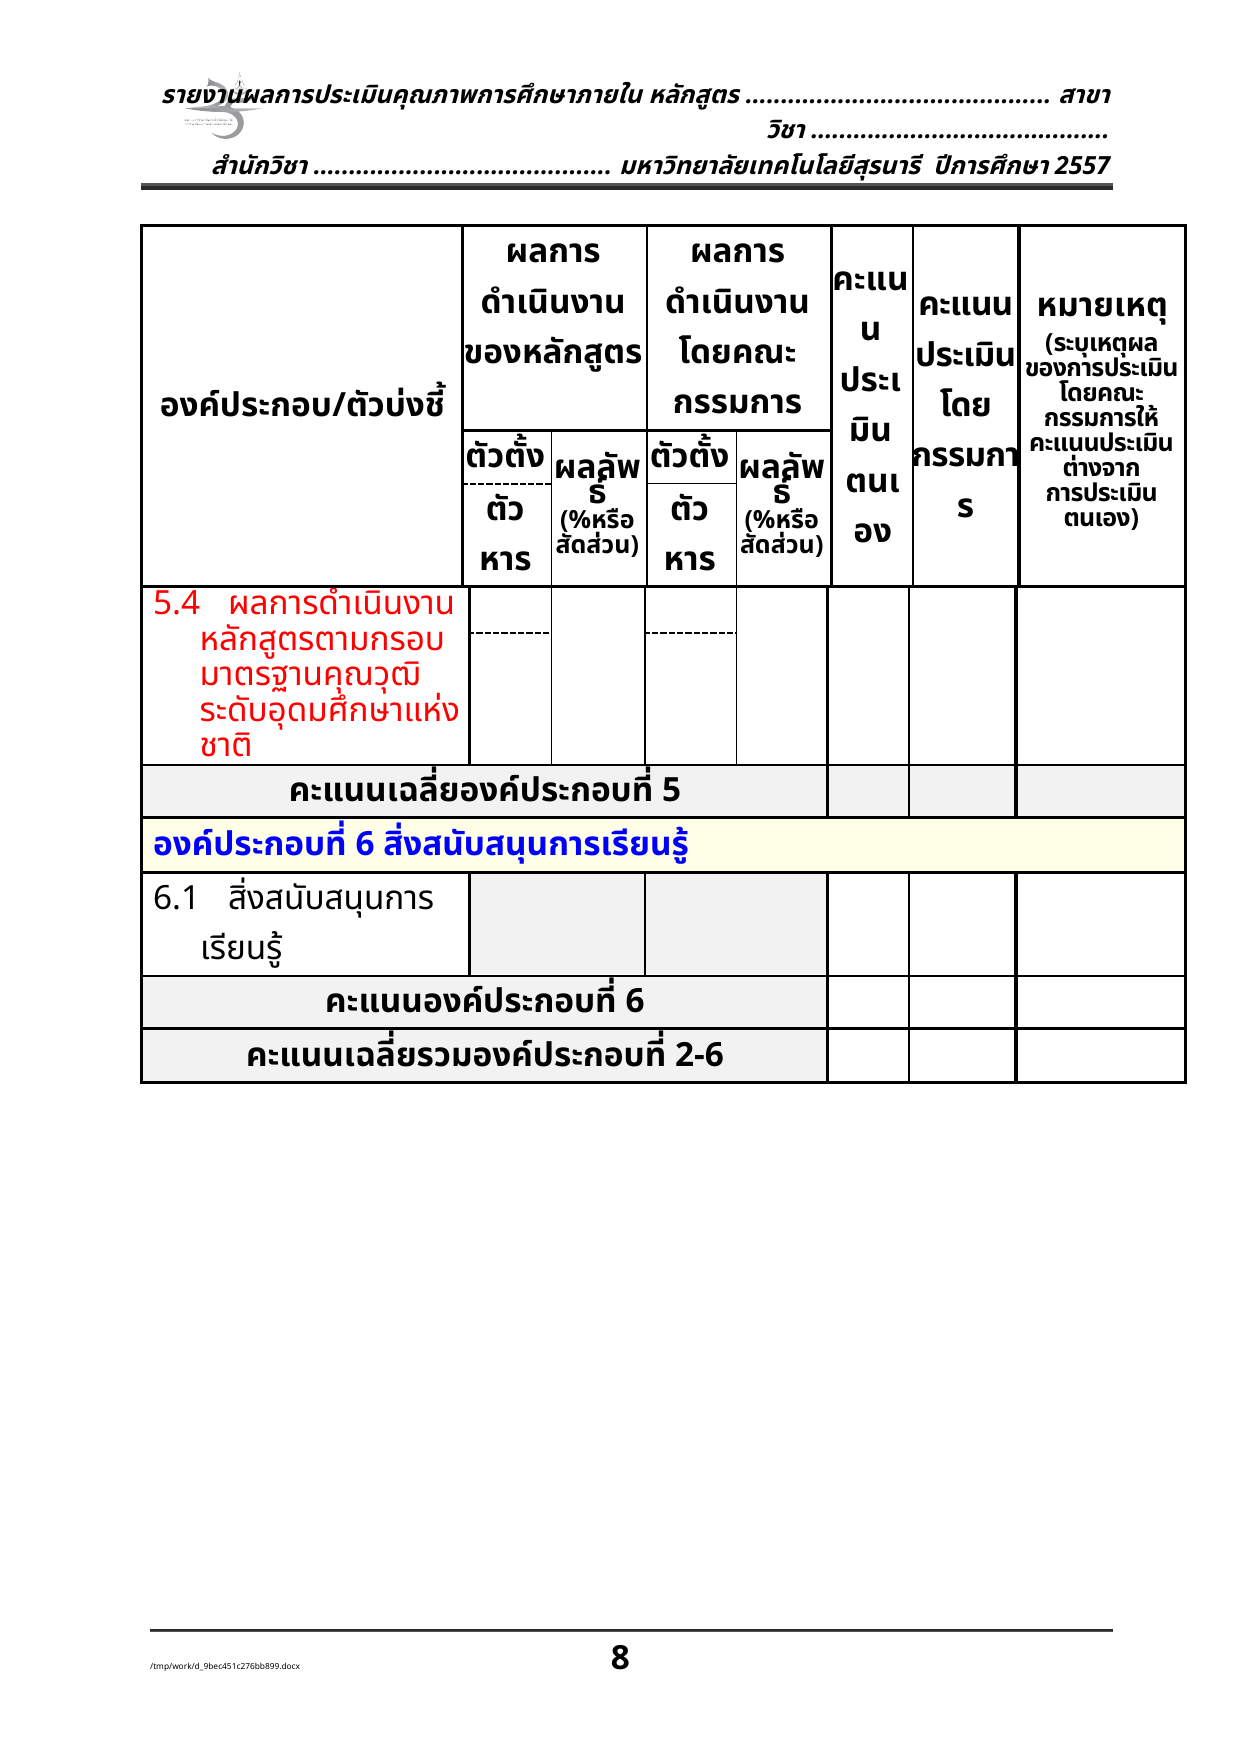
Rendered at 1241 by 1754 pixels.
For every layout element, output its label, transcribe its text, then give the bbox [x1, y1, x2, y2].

table_cell [910, 766, 1014, 816]
table_cell [1018, 874, 1184, 974]
table_cell คะแนนองค์ประกอบที่ 6 [143, 977, 826, 1027]
table_header องค์ประกอบ/ตัวบ่งชี้ [143, 227, 461, 585]
table_cell [1018, 766, 1184, 816]
table_cell 5.4 ผลการดำเนินงานหลักสูตรตามกรอบมาตรฐานคุณวุฒิ ระดับอุดมศึกษาแห่งชาติ [143, 588, 468, 763]
table_cell [1018, 588, 1184, 763]
table_cell [829, 1030, 908, 1081]
table_cell [471, 588, 551, 632]
table_cell ผลลัพธ์ (%หรือ สัดส่วน) [552, 432, 646, 585]
table_cell ตัวหาร [648, 484, 736, 585]
table_cell [829, 874, 908, 974]
table_cell [910, 977, 1014, 1027]
table_cell องค์ประกอบที่ 6 สิ่งสนับสนุนการเรียนรู้ [143, 819, 1184, 871]
table_cell [910, 874, 1014, 974]
table_cell [646, 874, 826, 974]
table_cell คะแนนเฉลี่ยองค์ประกอบที่ 5 [143, 766, 826, 816]
table_cell [1018, 1030, 1184, 1081]
table_header คะแนนประเมินโดย กรรมการ [914, 227, 1017, 585]
table_header ผลการดำเนินงาน โดยคณะกรรมการ [648, 227, 830, 429]
table_cell [646, 588, 736, 632]
table_header คะแนนประเมิน ตนเอง [833, 227, 912, 585]
table_cell [737, 588, 826, 763]
table_cell [471, 874, 644, 974]
table_cell [910, 588, 1014, 763]
table_cell [552, 588, 644, 763]
table_cell ตัวตั้ง [464, 432, 551, 482]
table_cell คะแนนเฉลี่ยรวมองค์ประกอบที่ 2-6 [143, 1030, 826, 1081]
table_cell [1018, 977, 1184, 1027]
table_cell ตัวตั้ง [648, 432, 736, 482]
table_cell [910, 1030, 1014, 1081]
table_cell [829, 588, 908, 763]
table_header ผลการดำเนินงาน ของหลักสูตร [464, 227, 646, 429]
table_cell [829, 766, 908, 816]
table_cell ตัวหาร [464, 483, 551, 585]
table_cell 6.1 สิ่งสนับสนุนการเรียนรู้ [143, 874, 468, 974]
table_header หมายเหตุ (ระบุเหตุผล ของการประเมินโดยคณะกรรมการให้คะแนนประเมินต่างจาก การประเมินตนเอง) [1021, 227, 1184, 585]
table_cell [829, 977, 908, 1027]
table_cell ผลลัพธ์ (%หรือ สัดส่วน) [737, 432, 830, 585]
table_cell [646, 632, 736, 763]
picture [184, 72, 264, 139]
table_cell [471, 632, 551, 763]
